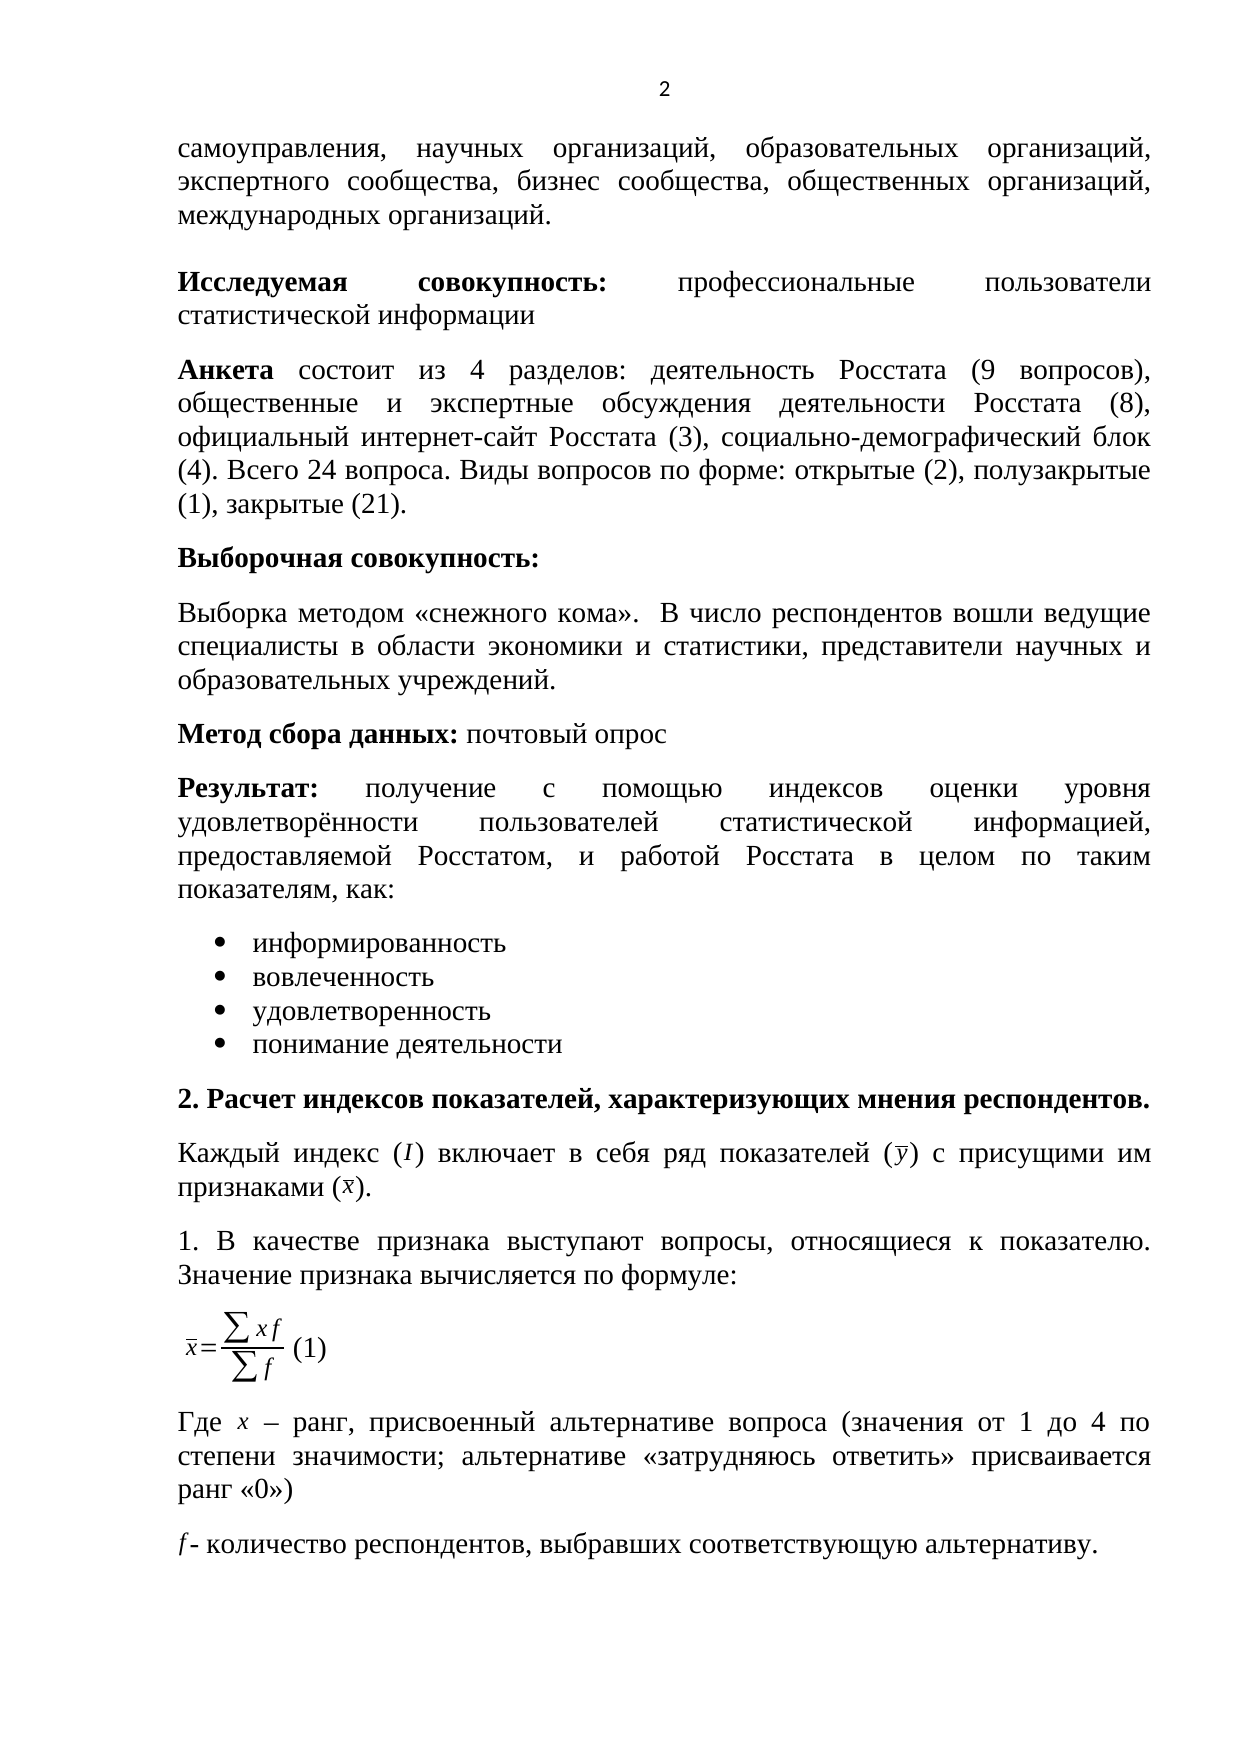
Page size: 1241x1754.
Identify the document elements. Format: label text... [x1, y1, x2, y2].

text Результат: получение с помощью индексов оценки уровня удовлетворённости пользователей статистической информацией, предоставляемой Росстатом, и работой Росстата в целом по таким показателям, как: [177, 771, 1152, 905]
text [177, 130, 1152, 230]
text Выборочная совокупность: [177, 540, 1152, 574]
text - количество респондентов, выбравших соответствующую альтернативу. [177, 1526, 1152, 1559]
list вовлеченность [215, 959, 1152, 993]
text Метод сбора данных: почтовый опрос [177, 716, 1152, 750]
text Выборка методом «снежного кома». В число респондентов вошли ведущие специалисты в области экономики и статистики, представители научных и образовательных учреждений. [177, 595, 1152, 695]
text (1) [177, 1311, 1152, 1383]
list информированность [215, 926, 1152, 959]
text Где – ранг, присвоенный альтернативе вопроса (значения от 1 до 4 по степени значимости; альтернативе «затрудняюсь ответить» присваивается ранг «0») [177, 1404, 1152, 1505]
text Анкета состоит из 4 разделов: деятельность Росстата (9 вопросов), общественные и экспертные обсуждения деятельности Росстата (8), официальный интернет-сайт Росстата (3), социально-демографический блок (4). Всего 24 вопроса. Виды вопросов по форме: открытые (2), полузакрытые (1), закрытые (21). [177, 352, 1152, 519]
list удовлетворенность [215, 993, 1152, 1027]
text Каждый индекс () включает в себя ряд показателей () с присущими им признаками (). [177, 1135, 1152, 1202]
text 1. В качестве признака выступают вопросы, относящиеся к показателю. Значение признака вычисляется по формуле: [177, 1223, 1152, 1290]
text 2. Расчет индексов показателей, характеризующих мнения респондентов. [177, 1081, 1152, 1114]
list понимание деятельности [215, 1027, 1152, 1060]
text Исследуемая совокупность: профессиональные пользователи статистической информации [177, 264, 1152, 331]
